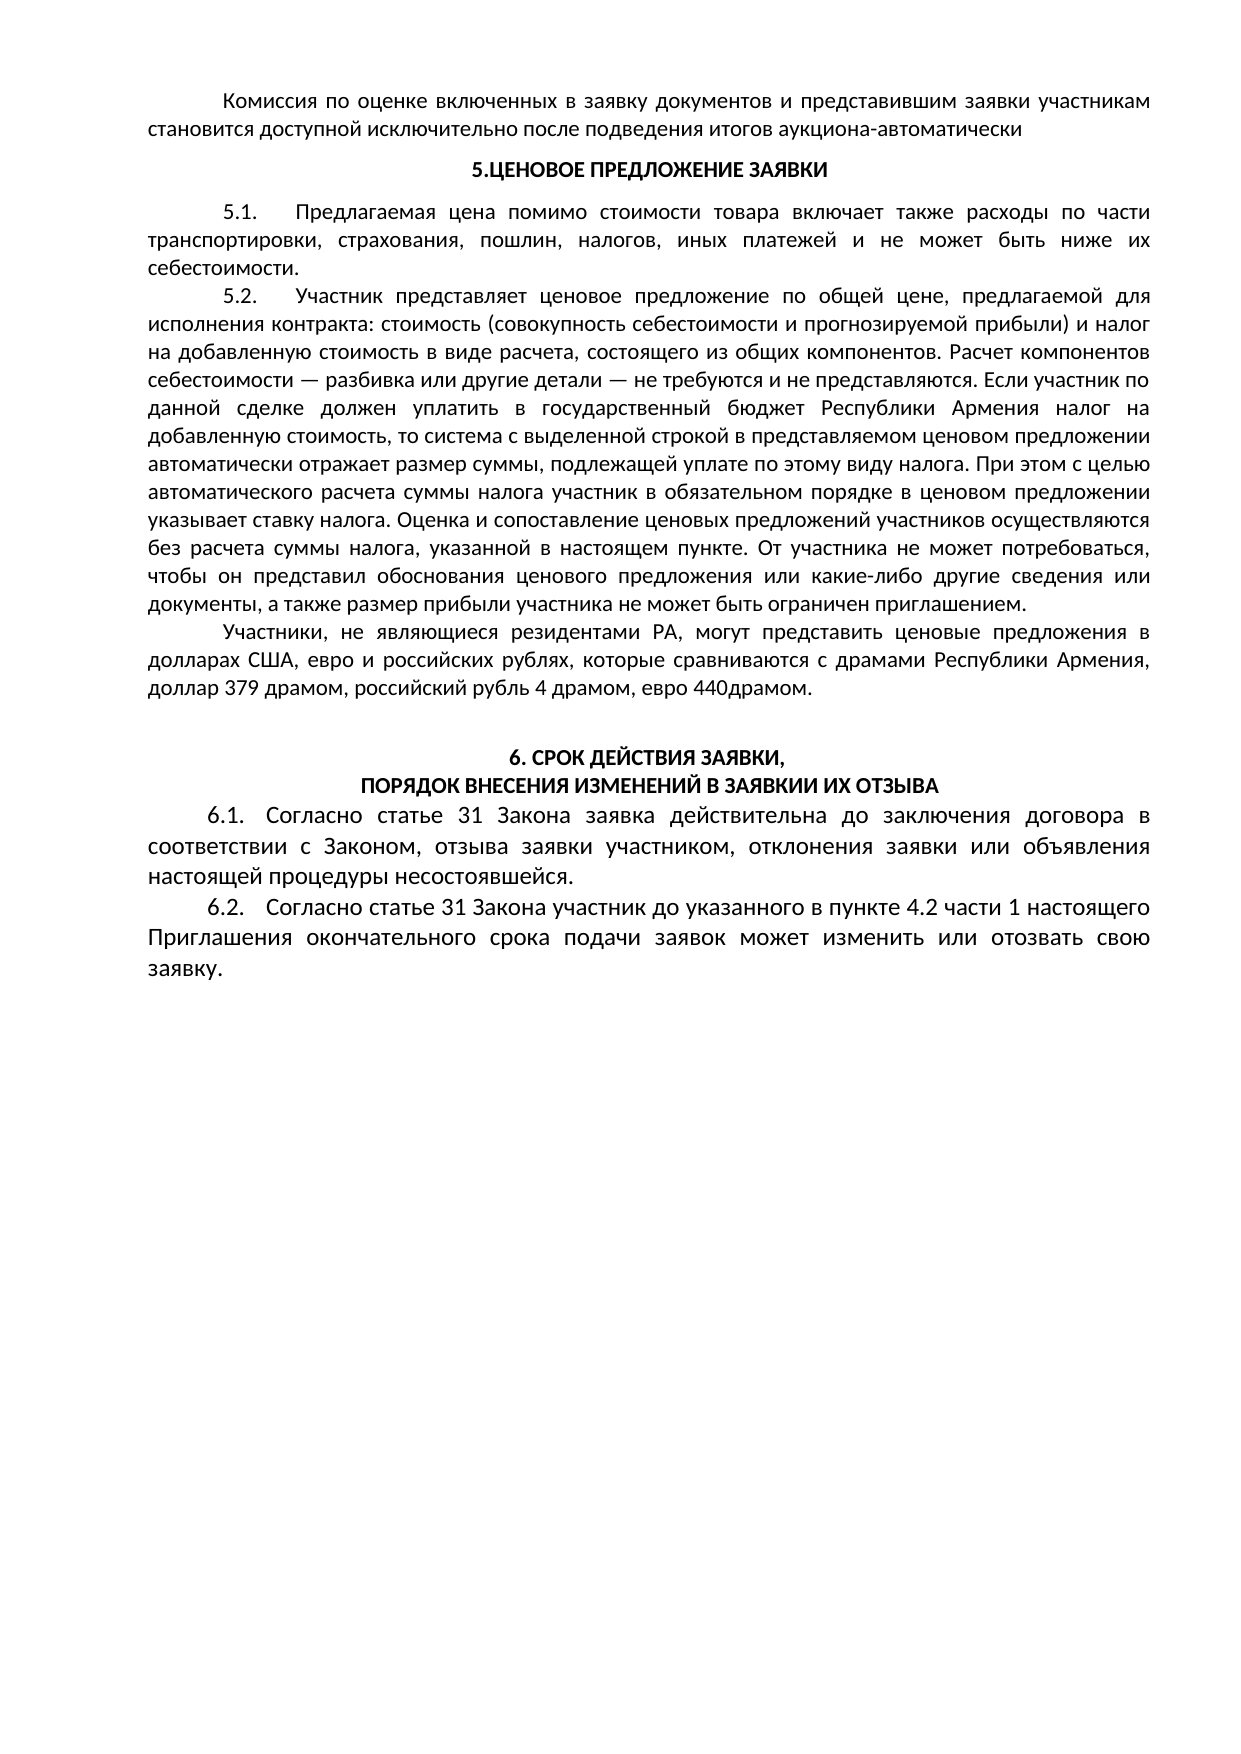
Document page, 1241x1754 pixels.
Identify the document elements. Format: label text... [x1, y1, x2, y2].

text 5.ЦЕНОВОЕ ПРЕДЛОЖЕНИЕ ЗАЯВКИ [148, 155, 1152, 183]
text Участники, не являющиеся резидентами РА, могут представить ценовые предложения в долларах США, евро и российских рублях, которые сравниваются с драмами Республики Армения, доллар 379 драмом, российский рубль 4 драмом, евро 440драмом. [148, 617, 1152, 701]
text 6. СРОК ДЕЙСТВИЯ ЗАЯВКИ, ПОРЯДОК ВНЕСЕНИЯ ИЗМЕНЕНИЙ В ЗАЯВКИИ ИХ ОТЗЫВА [207, 743, 1093, 799]
text 5.2. Участник представляет ценовое предложение по общей цене, предлагаемой для исполнения контракта: стоимость (совокупность себестоимости и прогнозируемой прибыли) и налог на добавленную стоимость в виде расчета, состоящего из общих компонентов. Расчет компонентов себестоимости — разбивка или другие детали — не требуются и не представляются. Если участник по данной сделке должен уплатить в государственный бюджет Республики Армения налог на добавленную стоимость, то система с выделенной строкой в представляемом ценовом предложении автоматически отражает размер суммы, подлежащей уплате по этому виду налога. При этом с целью автоматического расчета суммы налога участник в обязательном порядке в ценовом предложении указывает ставку налога. Оценка и сопоставление ценовых предложений участников осуществляются без расчета суммы налога, указанной в настоящем пункте. От участника не может потребоваться, чтобы он представил обоснования ценового предложения или какие-либо другие сведения или документы, а также размер прибыли участника не может быть ограничен приглашением. [148, 281, 1152, 617]
text 5.1. Предлагаемая цена помимо стоимости товара включает также расходы по части транспортировки, страхования, пошлин, налогов, иных платежей и не может быть ниже их себестоимости. [148, 197, 1152, 281]
text Комиссия по оценке включенных в заявку документов и представившим заявки участникам становится доступной исключительно после подведения итогов аукциона-автоматически [148, 86, 1152, 142]
text 6.2. Согласно статье 31 Закона участник до указанного в пункте 4.2 части 1 настоящего Приглашения окончательного срока подачи заявок может изменить или отозвать свою заявку. [148, 891, 1152, 982]
text 6.1. Согласно статье 31 Закона заявка действительна до заключения договора в соответствии с Законом, отзыва заявки участником, отклонения заявки или объявления настоящей процедуры несостоявшейся. [148, 799, 1152, 891]
